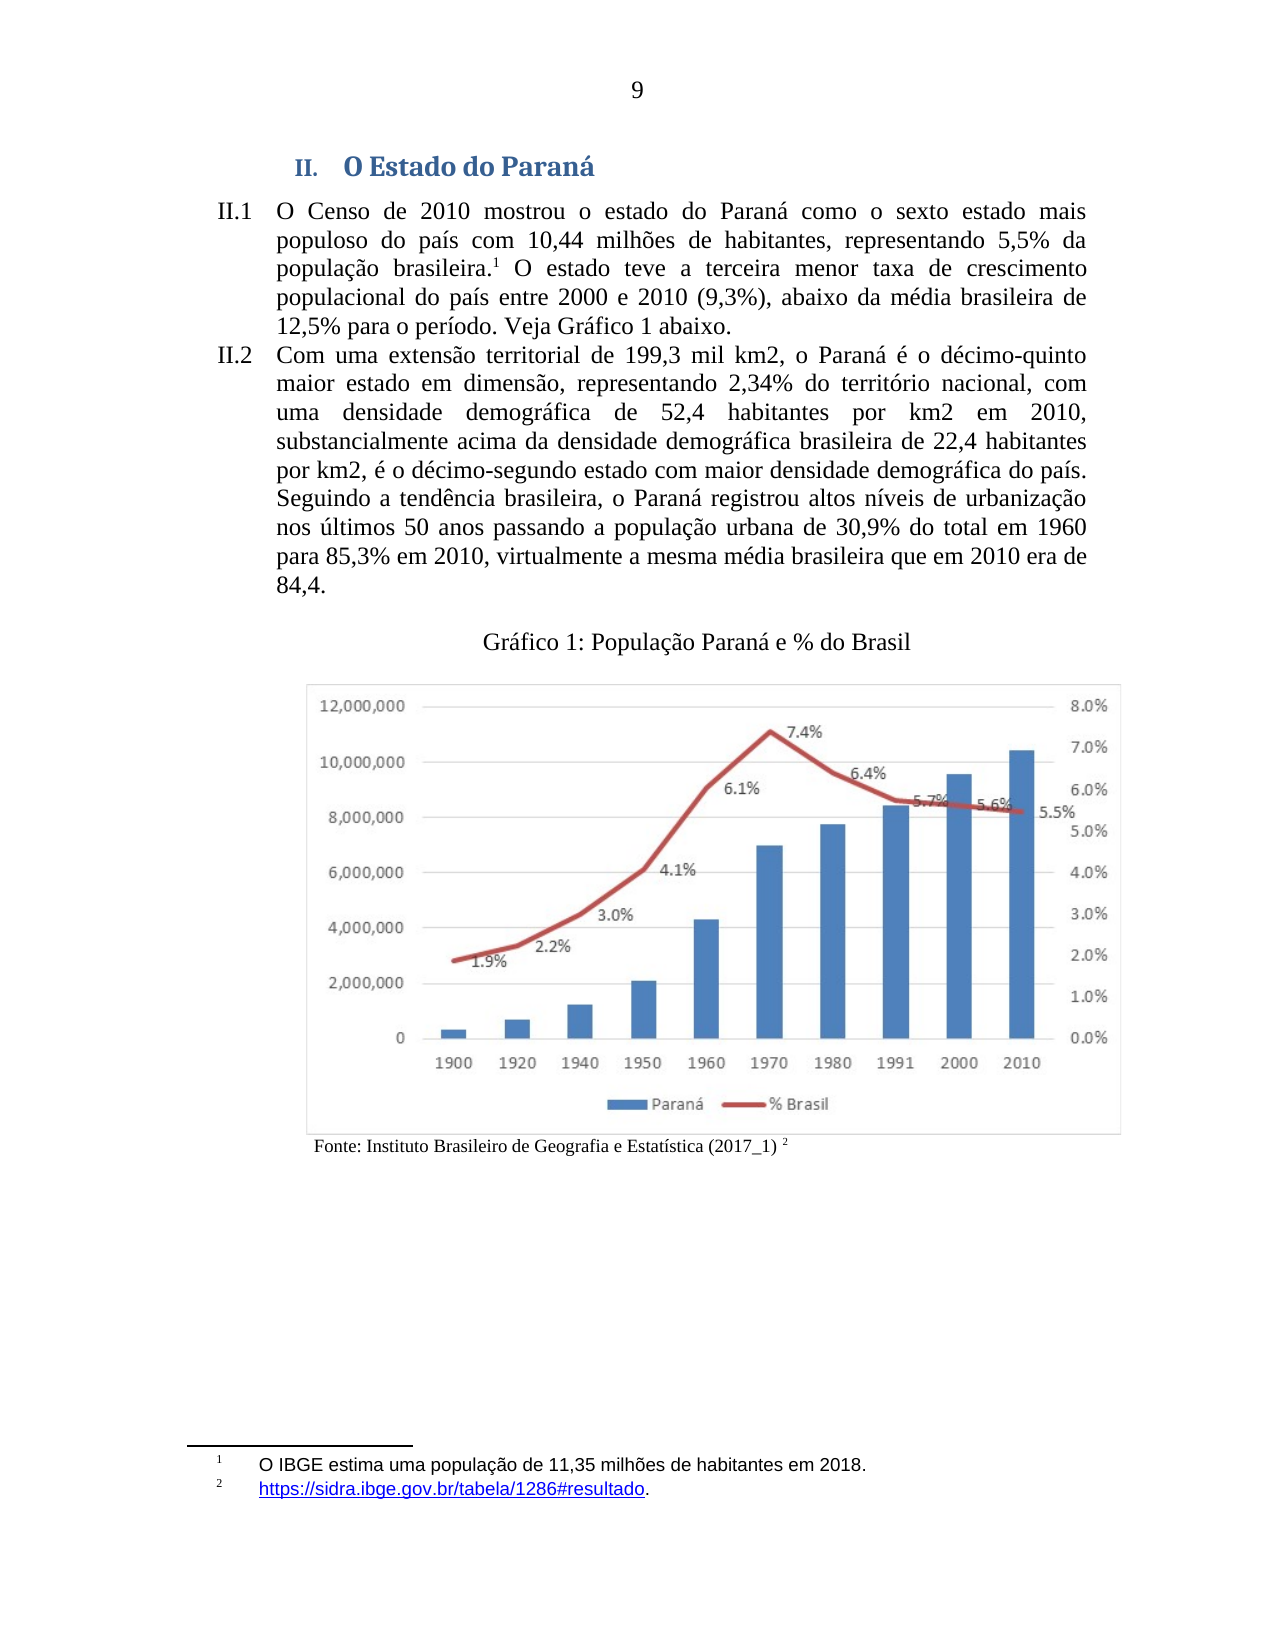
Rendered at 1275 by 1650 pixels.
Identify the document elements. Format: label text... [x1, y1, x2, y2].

list Gráfico 1: População Paraná e % do Brasil [306, 627, 1087, 656]
picture [306, 684, 1122, 1135]
list Com uma extensão territorial de 199,3 mil km2, o Paraná é o décimo-quinto maior estado em dimensão, representando 2,34% do território nacional, com uma densidade demográfica de 52,4 habitantes por km2 em 2010, substancialmente acima da densidade demográfica brasileira de 22,4 habitantes por km2, é o décimo-segundo estado com maior densidade demográfica do país. Seguindo a tendência brasileira, o Paraná registrou altos níveis de urbanização nos últimos 50 anos passando a população urbana de 30,9% do total em 1960 para 85,3% em 2010, virtualmente a mesma média brasileira que em 2010 era de 84,4. [217, 340, 1087, 598]
subtitle O Estado do Paraná [276, 150, 1087, 183]
text Fonte: Instituto Brasileiro de Geografia e Estatística (2017_1) [276, 1135, 1087, 1156]
list O Censo de 2010 mostrou o estado do Paraná como o sexto estado mais populoso do país com 10,44 milhões de habitantes, representando 5,5% da população brasileira. O estado teve a terceira menor taxa de crescimento populacional do país entre 2000 e 2010 (9,3%), abaixo da média brasileira de 12,5% para o período. Veja Gráfico 1 abaixo. [217, 196, 1087, 340]
